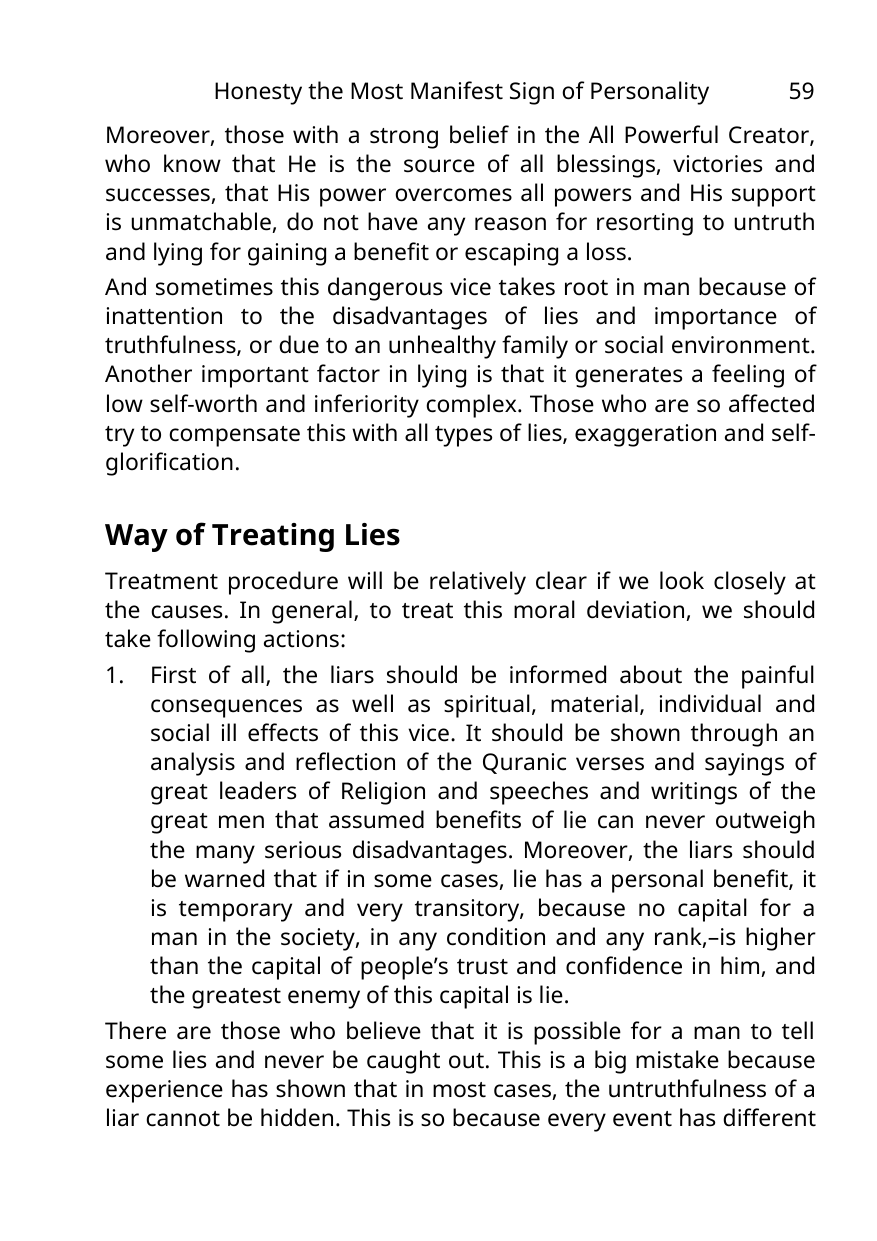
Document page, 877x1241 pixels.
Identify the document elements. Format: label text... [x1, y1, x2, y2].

text Treatment procedure will be relatively clear if we look closely at the causes. In general, to treat this moral deviation, we should take following actions: [105, 566, 817, 653]
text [105, 1016, 817, 1133]
text 1. First of all, the liars should be informed about the painful consequences as well as spiritual, material, individual and social ill effects of this vice. It should be shown through an analysis and reflection of the Quranic verses and sayings of great leaders of Religion and speeches and writings of the great men that assumed benefits of lie can never outweigh the many serious disadvantages. Moreover, the liars should be warned that if in some cases, lie has a personal benefit, it is temporary and very transitory, because no capital for a man in the society, in any condition and any rank,–is higher than the capital of people’s trust and confidence in him, and the greatest enemy of this capital is lie. [105, 660, 817, 1010]
subtitle Way of Treating Lies [105, 514, 817, 553]
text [105, 120, 817, 266]
text And sometimes this dangerous vice takes root in man because of inattention to the disadvantages of lies and importance of truthfulness, or due to an unhealthy family or social environment. Another important factor in lying is that it generates a feeling of low self-worth and inferiority complex. Those who are so affected try to compensate this with all types of lies, exaggeration and self-glorification. [105, 272, 817, 476]
